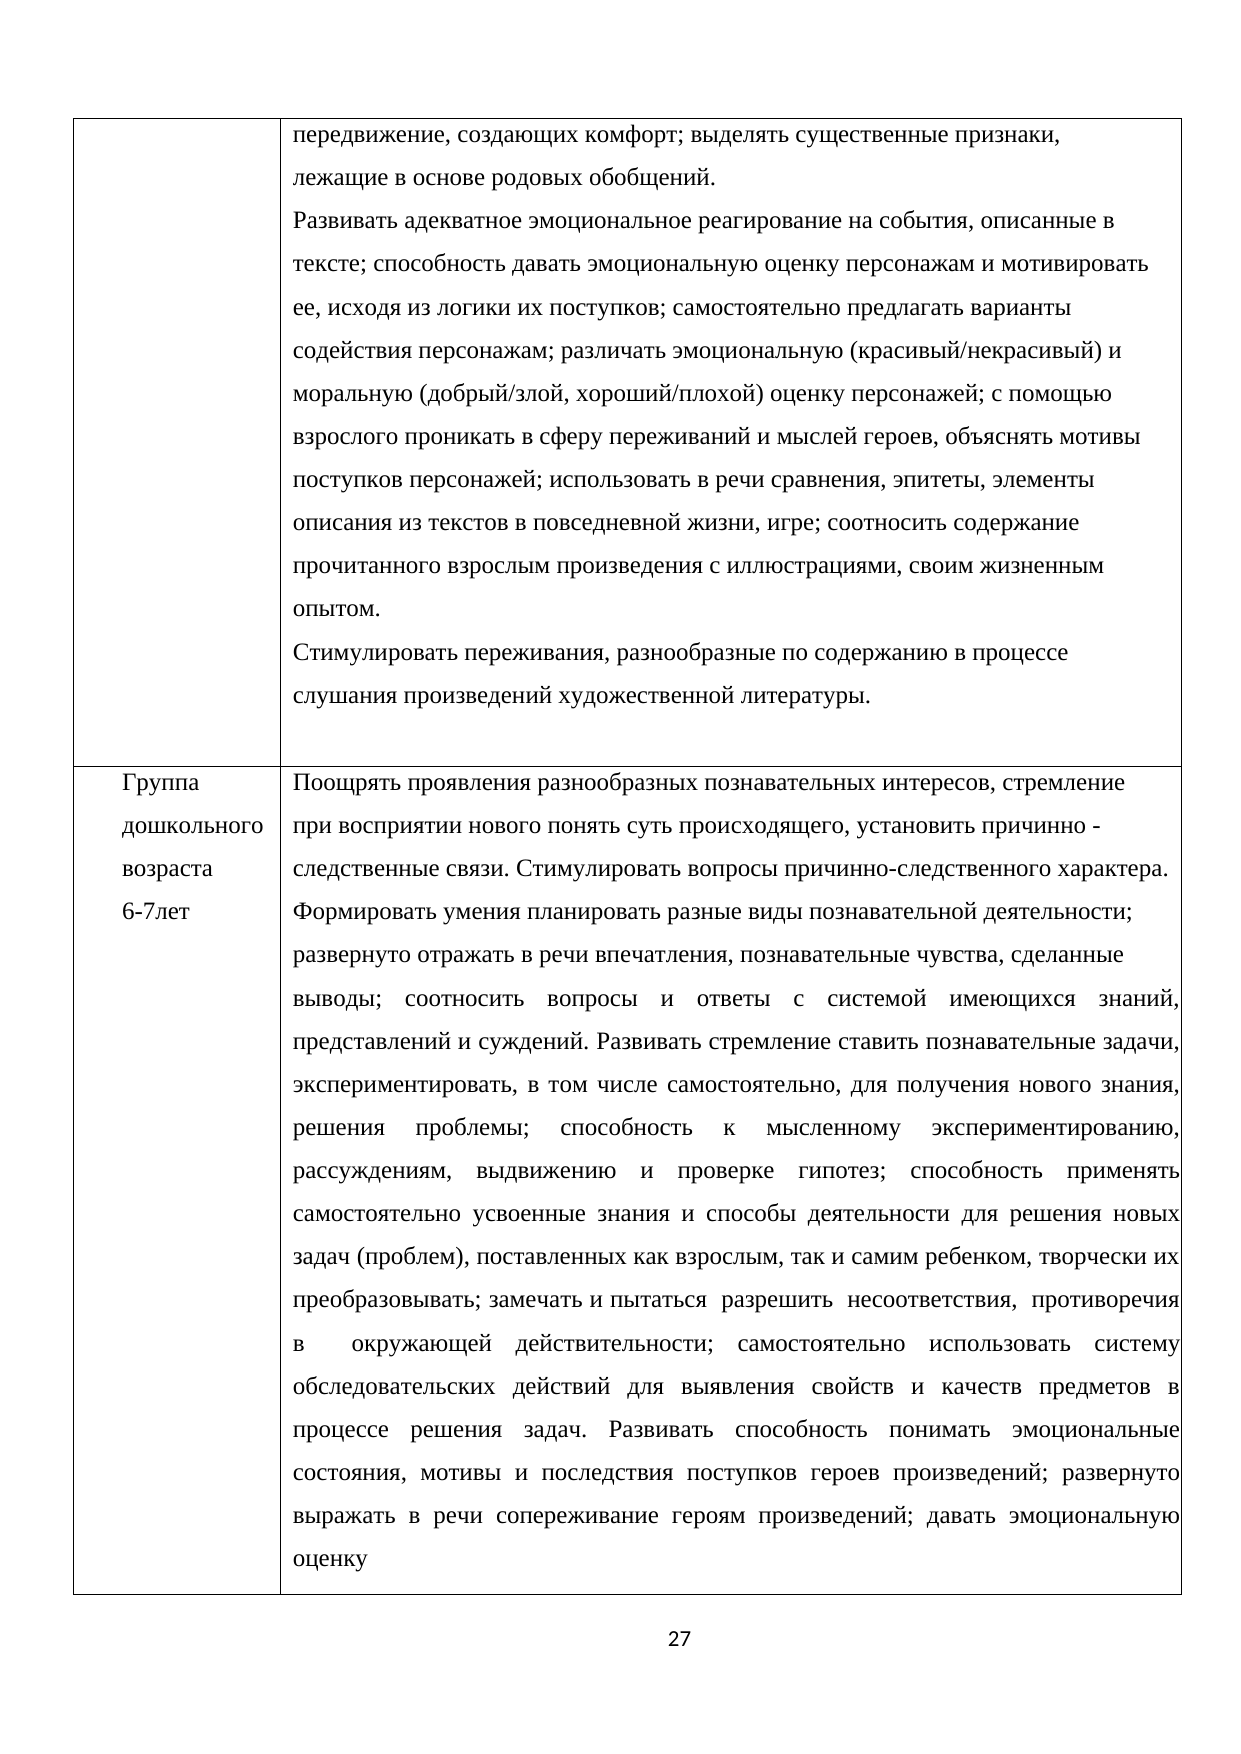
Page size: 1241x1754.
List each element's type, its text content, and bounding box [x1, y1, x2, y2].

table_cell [74, 119, 280, 766]
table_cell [281, 119, 1181, 766]
table_cell Группа дошкольного возраста 6-7лет [74, 767, 280, 1594]
table_cell Поощрять проявления разнообразных познавательных интересов, стремление при восприятии нового понять суть происходящего, установить причинно - следственные связи. Стимулировать вопросы причинно-следственного характера. Формировать умения планировать разные виды познавательной деятельности; развернуто отражать в речи впечатления, познавательные чувства, сделанные выводы; соотносить вопросы и ответы с системой имеющихся знаний, представлений и суждений. Развивать стремление ставить познавательные задачи, экспериментировать, в том числе самостоятельно, для получения нового знания, решения проблемы; способность к мысленному экспериментированию, рассуждениям, выдвижению и проверке гипотез; способность применять самостоятельно усвоенные знания и способы деятельности для решения новых задач (проблем), поставленных как взрослым, так и самим ребенком, творчески их преобразовывать; замечать и пытаться разрешить несоответствия, противоречия в окружающей действительности; самостоятельно использовать систему обследовательских действий для выявления свойств и качеств предметов в процессе решения задач. Развивать способность понимать эмоциональные состояния, мотивы и последствия поступков героев произведений; развернуто выражать в речи сопереживание героям произведений; давать эмоциональную оценку персонажам и мотивировать ее, исходя из логики их поступков; различать эмоциональную (красивый/некрасивый) и моральную (добрый/злой, хороший/плохой) оценку персонажей; предлагать варианты содействия персонажам; выражать интерес к душевным переживаниям героев, демонстрировать сопричастность к этому состоянию, находить аналогии в реальной жизни. Улавливать эмоциональный подтекст произведения, проникать в авторский замысел, осознавать свое собственное отношение к героям; обращать внимание на язык произведения, авторские приемы создания образов; уместно употреблять в своей речи эпитеты, сравнения, образные выражения из произведений художественной литературы. [281, 767, 1181, 1594]
